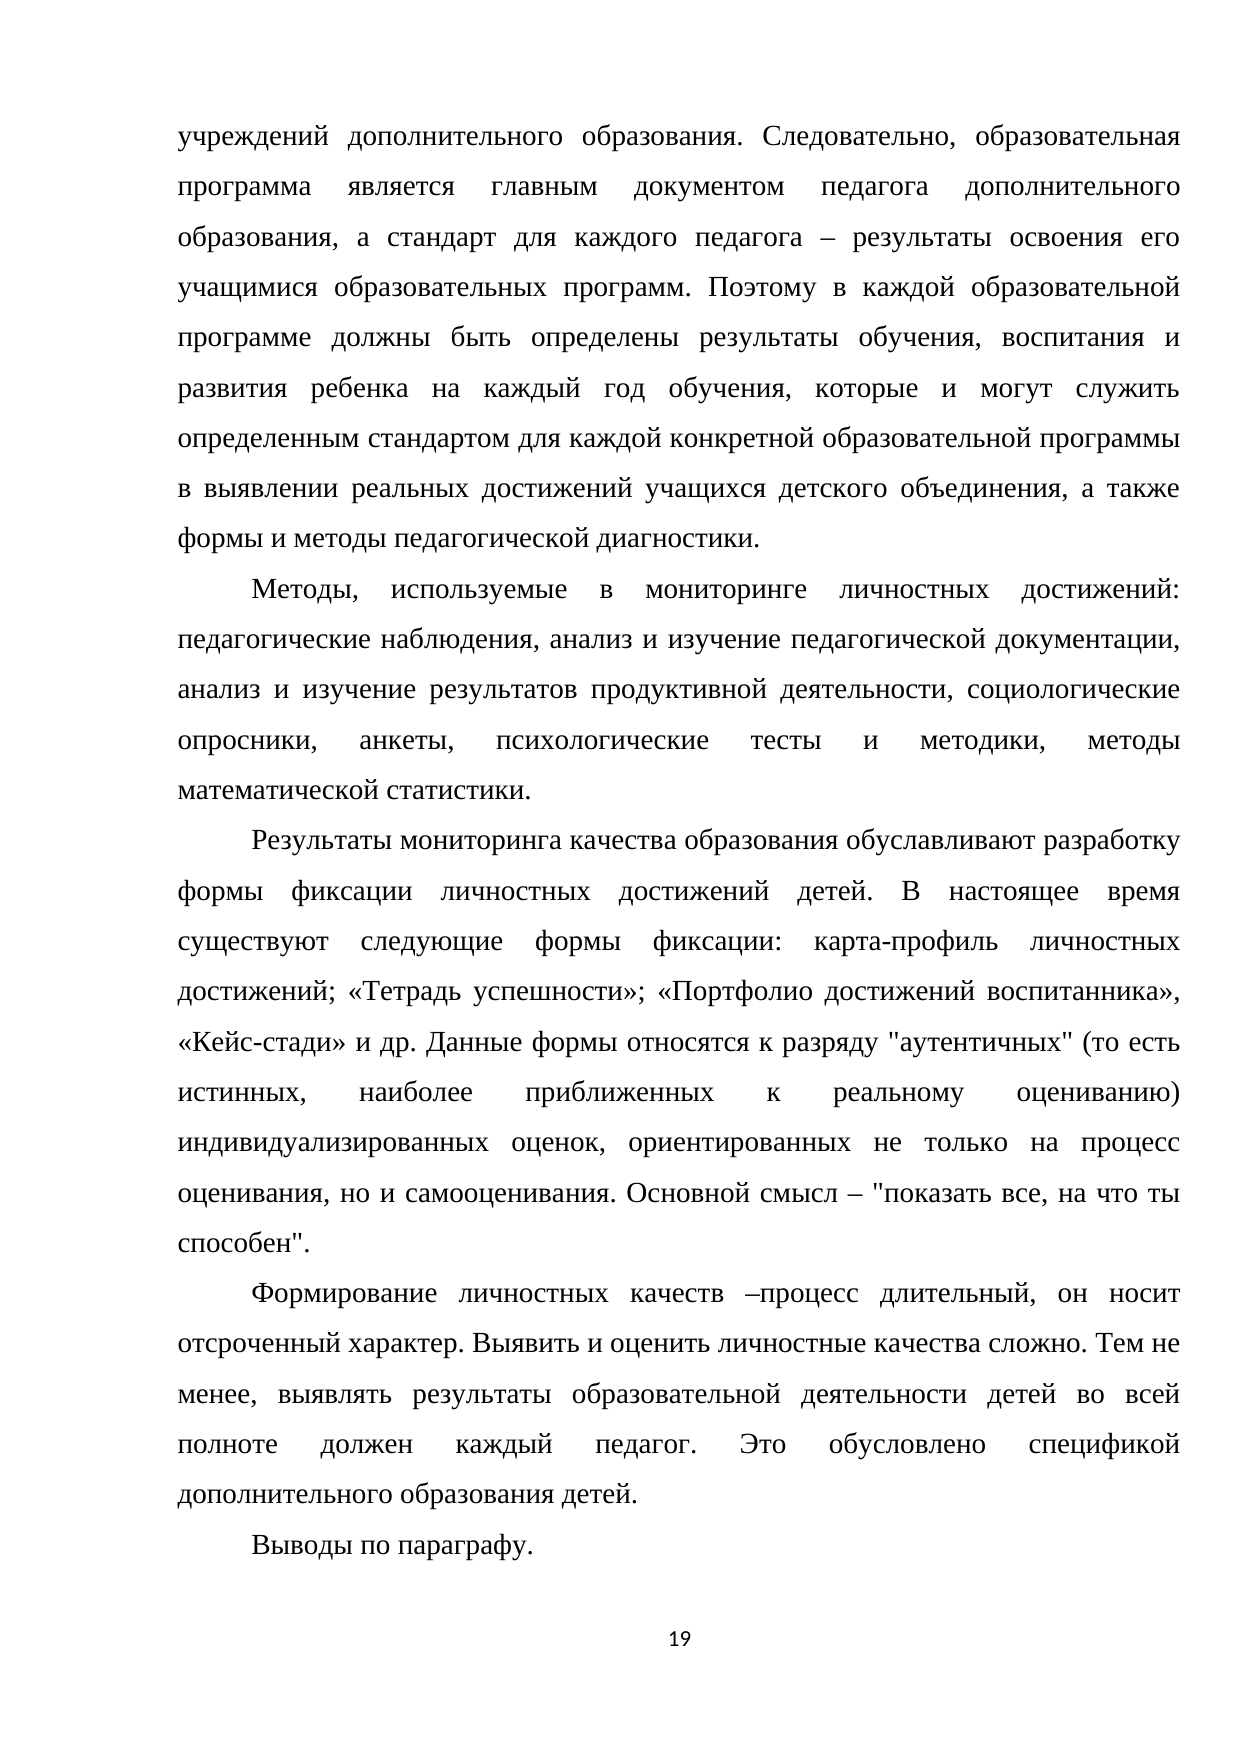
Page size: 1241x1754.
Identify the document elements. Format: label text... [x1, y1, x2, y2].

text Формирование личностных качеств –процесс длительный, он носит отсроченный характер. Выявить и оценить личностные качества сложно. Тем не менее, выявлять результаты образовательной деятельности детей во всей полноте должен каждый педагог. Это обусловлено спецификой дополнительного образования детей. [177, 1275, 1181, 1510]
text Результаты мониторинга качества образования обуславливают разработку формы фиксации личностных достижений детей. В настоящее время существуют следующие формы фиксации: карта-профиль личностных достижений; «Тетрадь успешности»; «Портфолио достижений воспитанника», «Кейс-стади» и др. Данные формы относятся к разряду "аутентичных" (то есть истинных, наиболее приближенных к реальному оцениванию) индивидуализированных оценок, ориентированных не только на процесс оценивания, но и самооценивания. Основной смысл – "показать все, на что ты способен". [177, 822, 1181, 1258]
text Выводы по параграфу. [177, 1527, 1181, 1560]
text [177, 118, 1181, 554]
text Методы, используемые в мониторинге личностных достижений: педагогические наблюдения, анализ и изучение педагогической документации, анализ и изучение результатов продуктивной деятельности, социологические опросники, анкеты, психологические тесты и методики, методы математической статистики. [177, 571, 1181, 806]
